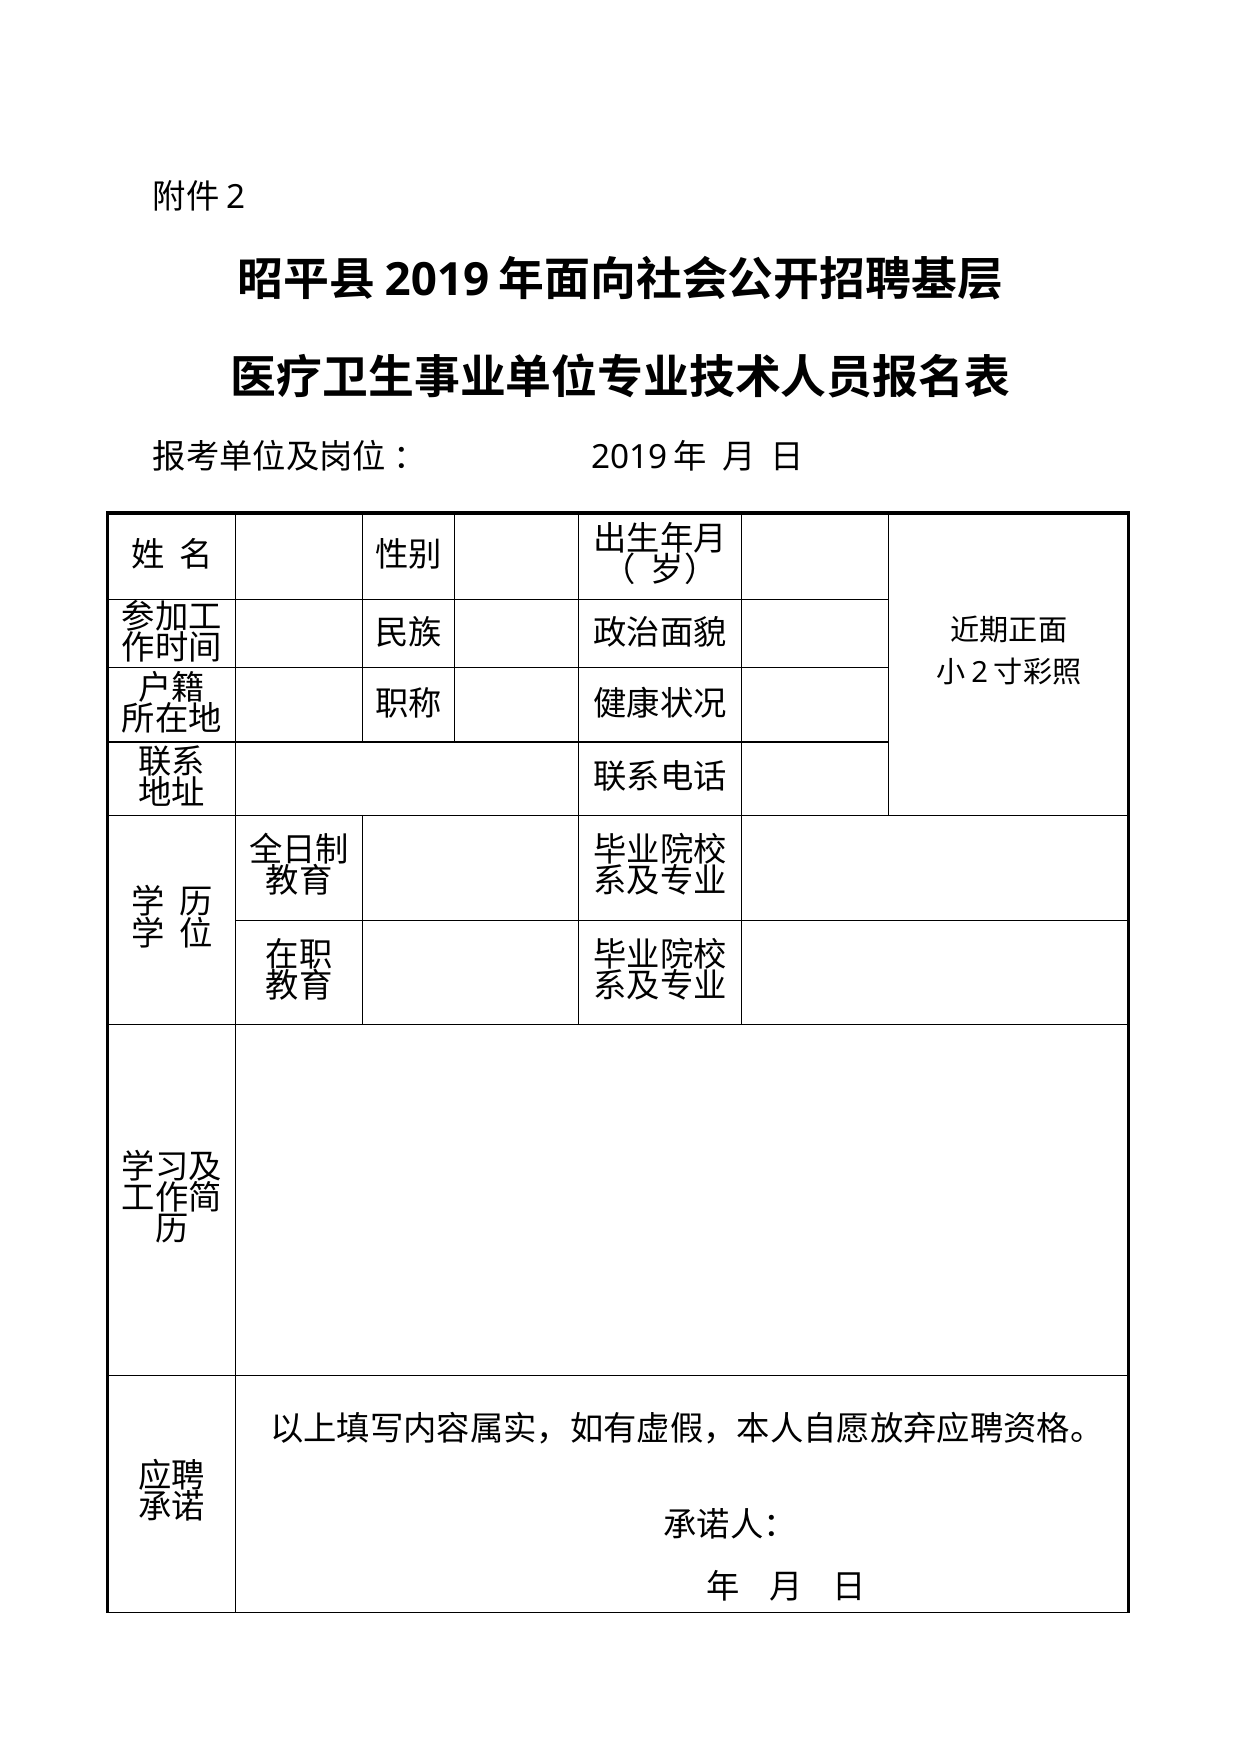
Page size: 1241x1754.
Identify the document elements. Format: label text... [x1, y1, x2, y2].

table_cell [742, 921, 1127, 1024]
text 昭平县2019年面向社会公开招聘基层 [152, 227, 1088, 324]
table_cell [363, 921, 578, 1024]
table_cell 参加工作时间 [109, 600, 235, 667]
table_cell [236, 743, 578, 815]
text 附件2 [152, 162, 1088, 227]
table_cell 应聘 承诺 [109, 1376, 235, 1612]
table_cell 联系电话 [579, 743, 741, 815]
table_cell [742, 668, 888, 741]
table_cell 联系 地址 [109, 743, 235, 815]
table_cell [363, 816, 578, 919]
table_header 姓 名 [109, 515, 235, 599]
table_cell [455, 668, 578, 741]
text 报考单位及岗位 ： 2019年 月 日 [152, 422, 1088, 487]
table_header [236, 515, 362, 599]
table_cell 以上填写内容属实，如有虚假，本人自愿放弃应聘资格。 承诺人： 年 月 日 [236, 1376, 1127, 1612]
table_cell [236, 1025, 1127, 1375]
table_cell 民族 [363, 600, 454, 667]
table_cell 户籍 所在地 [109, 668, 235, 741]
table_header 性别 [363, 515, 454, 599]
table_cell [742, 816, 1127, 919]
table_cell 健康状况 [579, 668, 741, 741]
table_cell [742, 743, 888, 815]
table_header 出生年月 （ 岁） [579, 515, 741, 599]
table_cell 政治面貌 [579, 600, 741, 667]
table_cell [455, 600, 578, 667]
table_cell 学习及工作简历 [109, 1025, 235, 1375]
table_cell [742, 600, 888, 667]
table_cell 学 历 学 位 [109, 816, 235, 1024]
table_cell [236, 600, 362, 667]
table_cell 毕业院校系及专业 [579, 921, 741, 1024]
text 医疗卫生事业单位专业技术人员报名表 [152, 324, 1088, 422]
table_header [742, 515, 888, 599]
table_cell [236, 668, 362, 741]
table_cell 在职 教育 [236, 921, 362, 1024]
table_header 近期正面 小2寸彩照 [889, 515, 1127, 815]
table_cell 全日制教育 [236, 816, 362, 919]
table_cell 毕业院校系及专业 [579, 816, 741, 919]
table_header [455, 515, 578, 599]
table_cell 职称 [363, 668, 454, 741]
